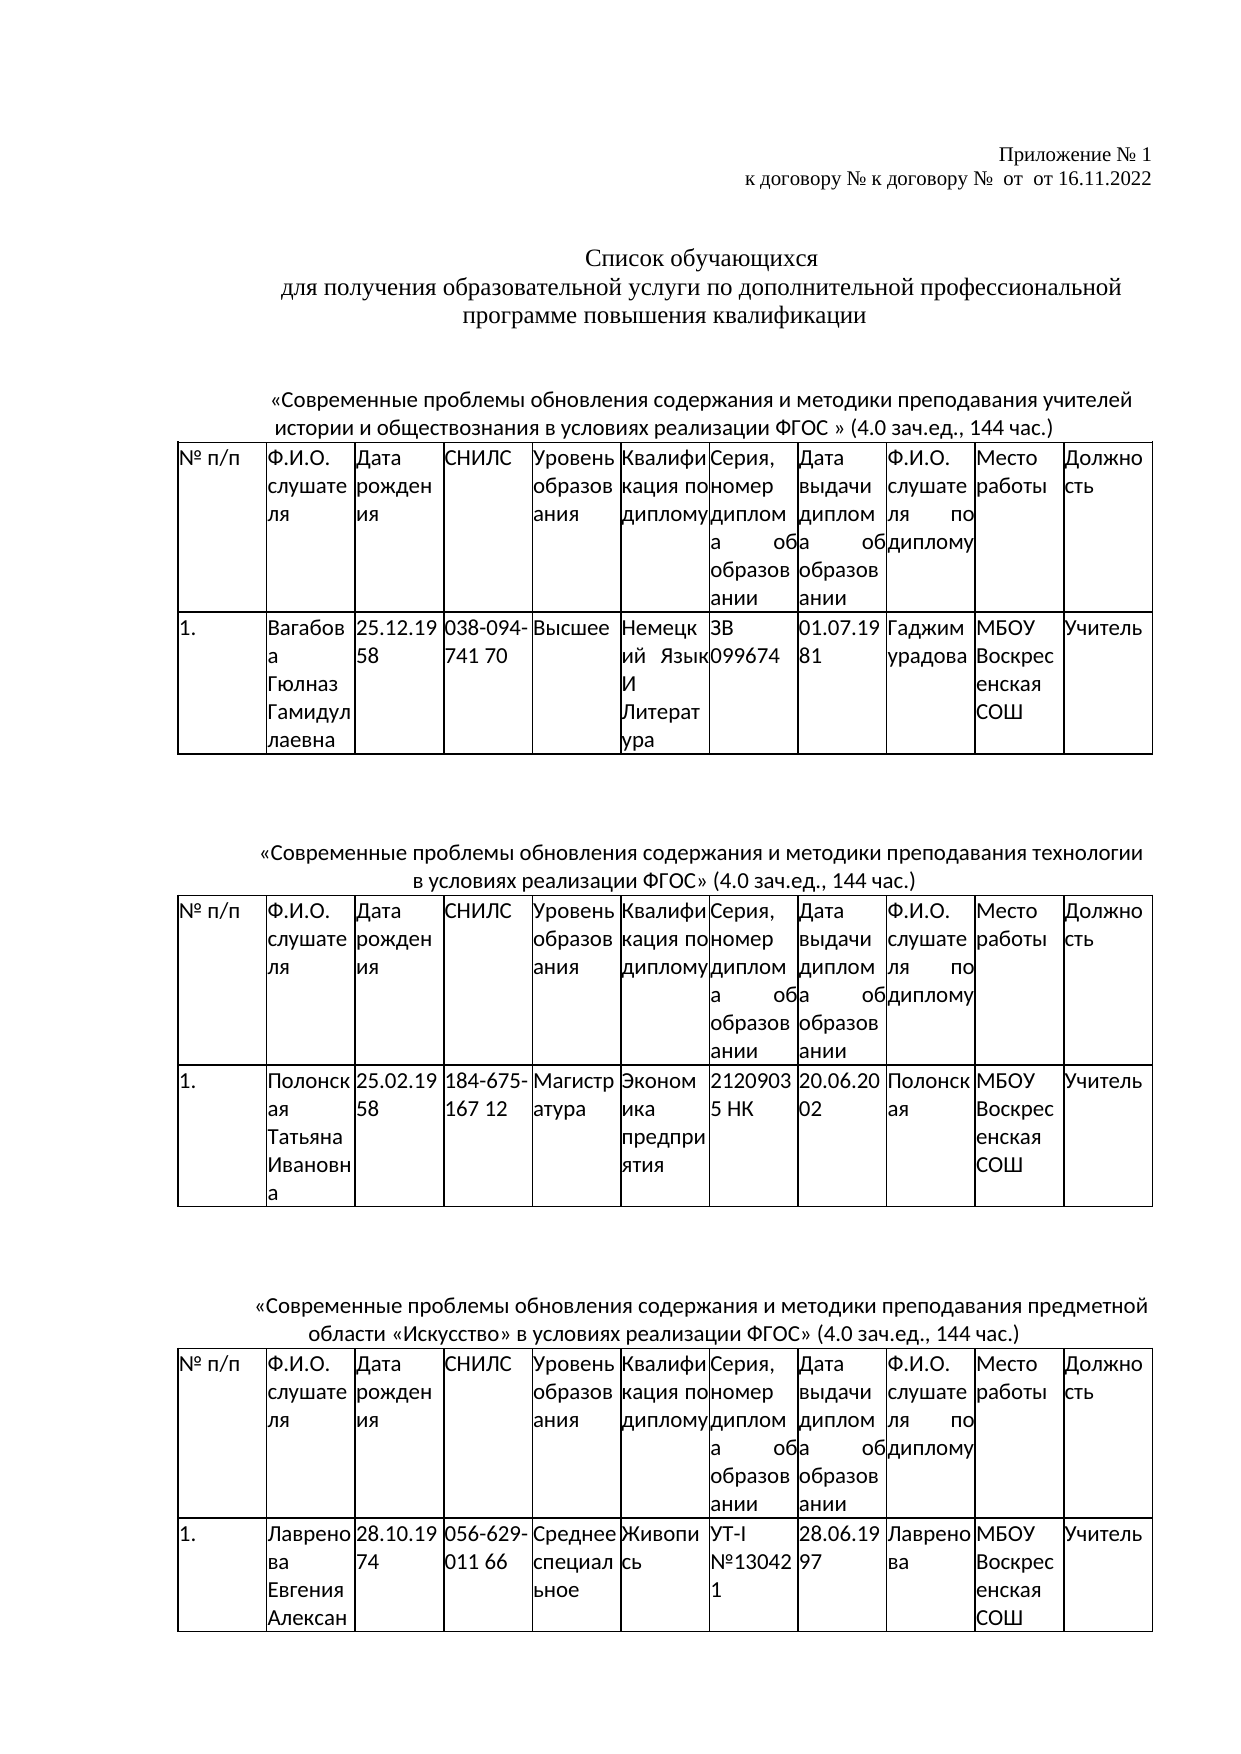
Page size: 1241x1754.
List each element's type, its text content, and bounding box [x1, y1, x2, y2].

table_header Должность [1065, 1349, 1152, 1517]
table_header Ф.И.О. слушателя по диплому [887, 1349, 974, 1517]
table_header Квалификация по диплому [622, 1349, 709, 1517]
table_cell Полонская Татьяна Ивановна [267, 1066, 354, 1206]
table_header Квалификация по диплому [622, 443, 709, 611]
text Список обучающихся [177, 243, 1152, 272]
table_header Дата рождения [356, 1349, 443, 1517]
table_cell МБОУ Воскресенская СОШ [976, 1066, 1063, 1206]
table_header Дата выдачи диплома об образовании [799, 896, 886, 1064]
table_header Место работы [976, 896, 1063, 1064]
table_header № п/п [179, 1349, 266, 1517]
table_cell УТ-I №130421 [710, 1519, 797, 1631]
table_header № п/п [179, 896, 266, 1064]
table_header СНИЛС [445, 443, 532, 611]
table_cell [267, 1519, 354, 1631]
table_header Место работы [976, 1349, 1063, 1517]
table_header Ф.И.О. слушателя по диплому [887, 443, 974, 611]
table_header Должность [1065, 896, 1152, 1064]
table_header СНИЛС [445, 896, 532, 1064]
text «Современные проблемы обновления содержания и методики преподавания технологии в условиях реализации ФГОС» (4.0 зач.ед., 144 час.) [177, 838, 1152, 894]
table_cell 28.10.1974 [356, 1519, 443, 1631]
text к договору № к договору № от от 16.11.2022 [619, 166, 1152, 190]
table_header Дата выдачи диплома об образовании [799, 443, 886, 611]
text Приложение № 1 [177, 142, 1152, 166]
table_header Ф.И.О. слушателя [267, 896, 354, 1064]
table_header Должность [1065, 443, 1152, 611]
table_header Уровень образования [533, 896, 620, 1064]
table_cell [976, 1519, 1063, 1631]
table_header Уровень образования [533, 443, 620, 611]
table_header Дата рождения [356, 443, 443, 611]
table_cell 20.06.2002 [799, 1066, 886, 1206]
table_cell Высшее [533, 613, 620, 753]
text «Современные проблемы обновления содержания и методики преподавания учителей истории и обществознания в условиях реализации ФГОС » (4.0 зач.ед., 144 час.) [177, 385, 1152, 441]
table_cell Учитель [1065, 1066, 1152, 1206]
table_cell 01.07.1981 [799, 613, 886, 753]
table_cell Экономика предприятия [622, 1066, 709, 1206]
table_cell 25.12.1958 [356, 613, 443, 753]
table_cell 038-094-741 70 [445, 613, 532, 753]
table_cell Вагабова Гюлназ Гамидуллаевна [267, 613, 354, 753]
table_header Серия, номер диплома об образовании [710, 443, 797, 611]
table_cell Полонская [887, 1066, 974, 1206]
table_header Место работы [976, 443, 1063, 611]
table_header Серия, номер диплома об образовании [710, 1349, 797, 1517]
table_cell Живопись [622, 1519, 709, 1631]
table_cell 25.02.1958 [356, 1066, 443, 1206]
table_cell 056-629-011 66 [445, 1519, 532, 1631]
table_cell 28.06.1997 [799, 1519, 886, 1631]
table_cell ЗВ 099674 [710, 613, 797, 753]
table_cell Среднее специальное [533, 1519, 620, 1631]
text «Современные проблемы обновления содержания и методики преподавания предметной области «Искусство» в условиях реализации ФГОС» (4.0 зач.ед., 144 час.) [177, 1291, 1152, 1347]
table_cell Магистратура [533, 1066, 620, 1206]
table_cell МБОУ Воскресенская СОШ [976, 613, 1063, 753]
table_cell 1. [179, 613, 266, 753]
table_header № п/п [179, 443, 266, 611]
table_cell 21209035 НК [710, 1066, 797, 1206]
table_header Дата рождения [356, 896, 443, 1064]
table_cell Гаджимурадова [887, 613, 974, 753]
table_cell 184-675-167 12 [445, 1066, 532, 1206]
table_cell Учитель [1065, 613, 1152, 753]
table_header Ф.И.О. слушателя по диплому [887, 896, 974, 1064]
table_cell Учитель [1065, 1519, 1152, 1631]
table_header Квалификация по диплому [622, 896, 709, 1064]
table_header Дата выдачи диплома об образовании [799, 1349, 886, 1517]
table_cell Немецкий Язык И Литература [622, 613, 709, 753]
table_header СНИЛС [445, 1349, 532, 1517]
table_cell 1. [179, 1066, 266, 1206]
table_header Серия, номер диплома об образовании [710, 896, 797, 1064]
table_header Ф.И.О. слушателя [267, 1349, 354, 1517]
table_header Ф.И.О. слушателя [267, 443, 354, 611]
table_cell 1. [179, 1519, 266, 1631]
table_header Уровень образования [533, 1349, 620, 1517]
text для получения образовательной услуги по дополнительной профессиональной программе повышения квалификации [177, 272, 1152, 329]
table_cell Лавренова [887, 1519, 974, 1631]
